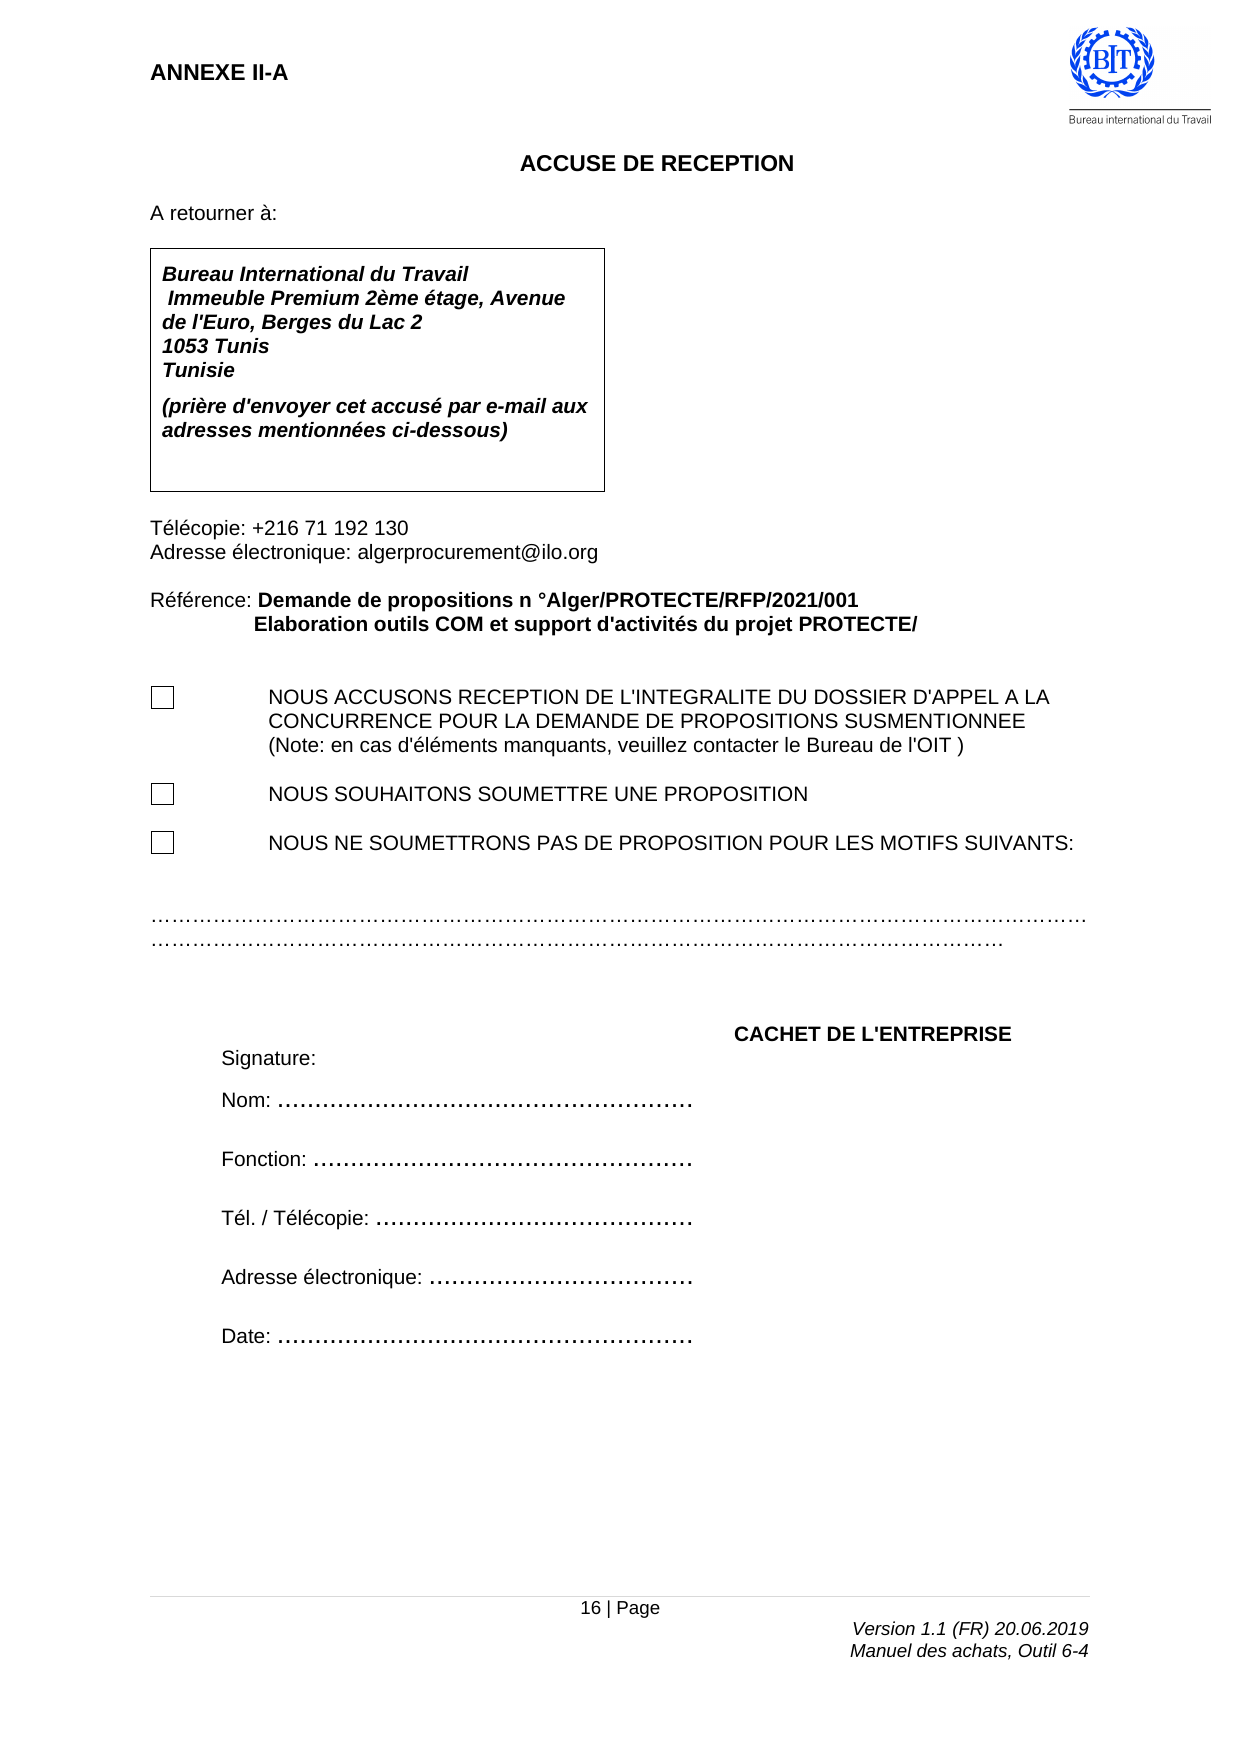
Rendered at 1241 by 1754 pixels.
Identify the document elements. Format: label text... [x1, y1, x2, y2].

table_cell Date: [210, 1306, 716, 1365]
picture [1068, 26, 1212, 125]
text (Note: en cas d'éléments manquants, veuillez contacter le Bureau de l'OIT ) [150, 733, 1090, 757]
table_cell Nom: [210, 1070, 716, 1129]
text NOUS ACCUSONS RECEPTION DE L'INTEGRALITE DU DOSSIER D'APPEL A LA CONCURRENCE POUR LA DEMANDE DE PROPOSITIONS SUSMENTIONNEE [150, 685, 1090, 733]
table_header Signature: [210, 950, 716, 1070]
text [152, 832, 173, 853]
text ACCUSE DE RECEPTION [224, 150, 1090, 176]
text NOUS NE SOUMETTRONS PAS DE PROPOSITION POUR LES MOTIFS SUIVANTS: [174, 831, 1090, 854]
text NOUS SOUHAITONS SOUMETTRE UNE PROPOSITION [150, 782, 1090, 806]
text Référence: Demande de propositions n °Alger/PROTECTE/RFP/2021/001 [150, 588, 1090, 612]
text Elaboration outils COM et support d'activités du projet PROTECTE/ [150, 612, 1090, 636]
table_cell Adresse électronique: [210, 1247, 716, 1306]
table_cell Fonction: [210, 1129, 716, 1188]
text A retourner à: [150, 200, 1090, 224]
text Adresse électronique: algerprocurement@ilo.org [150, 540, 1090, 564]
table_header Bureau International du Travail Immeuble Premium 2ème étage, Avenue de l'Euro, Berges du Lac 2 1053 Tunis Tunisie (prière d'envoyer cet accusé par e-mail aux adresses mentionnées ci-dessous) [151, 249, 604, 491]
text …………………………………………………………………………………………………………………………………………………………………………………………………………………………………… [150, 878, 1090, 950]
text Télécopie: +216 71 192 130 [150, 516, 1090, 540]
table_header CACHET DE L'ENTREPRISE [716, 950, 1030, 1365]
table_cell Tél. / Télécopie: [210, 1188, 716, 1247]
